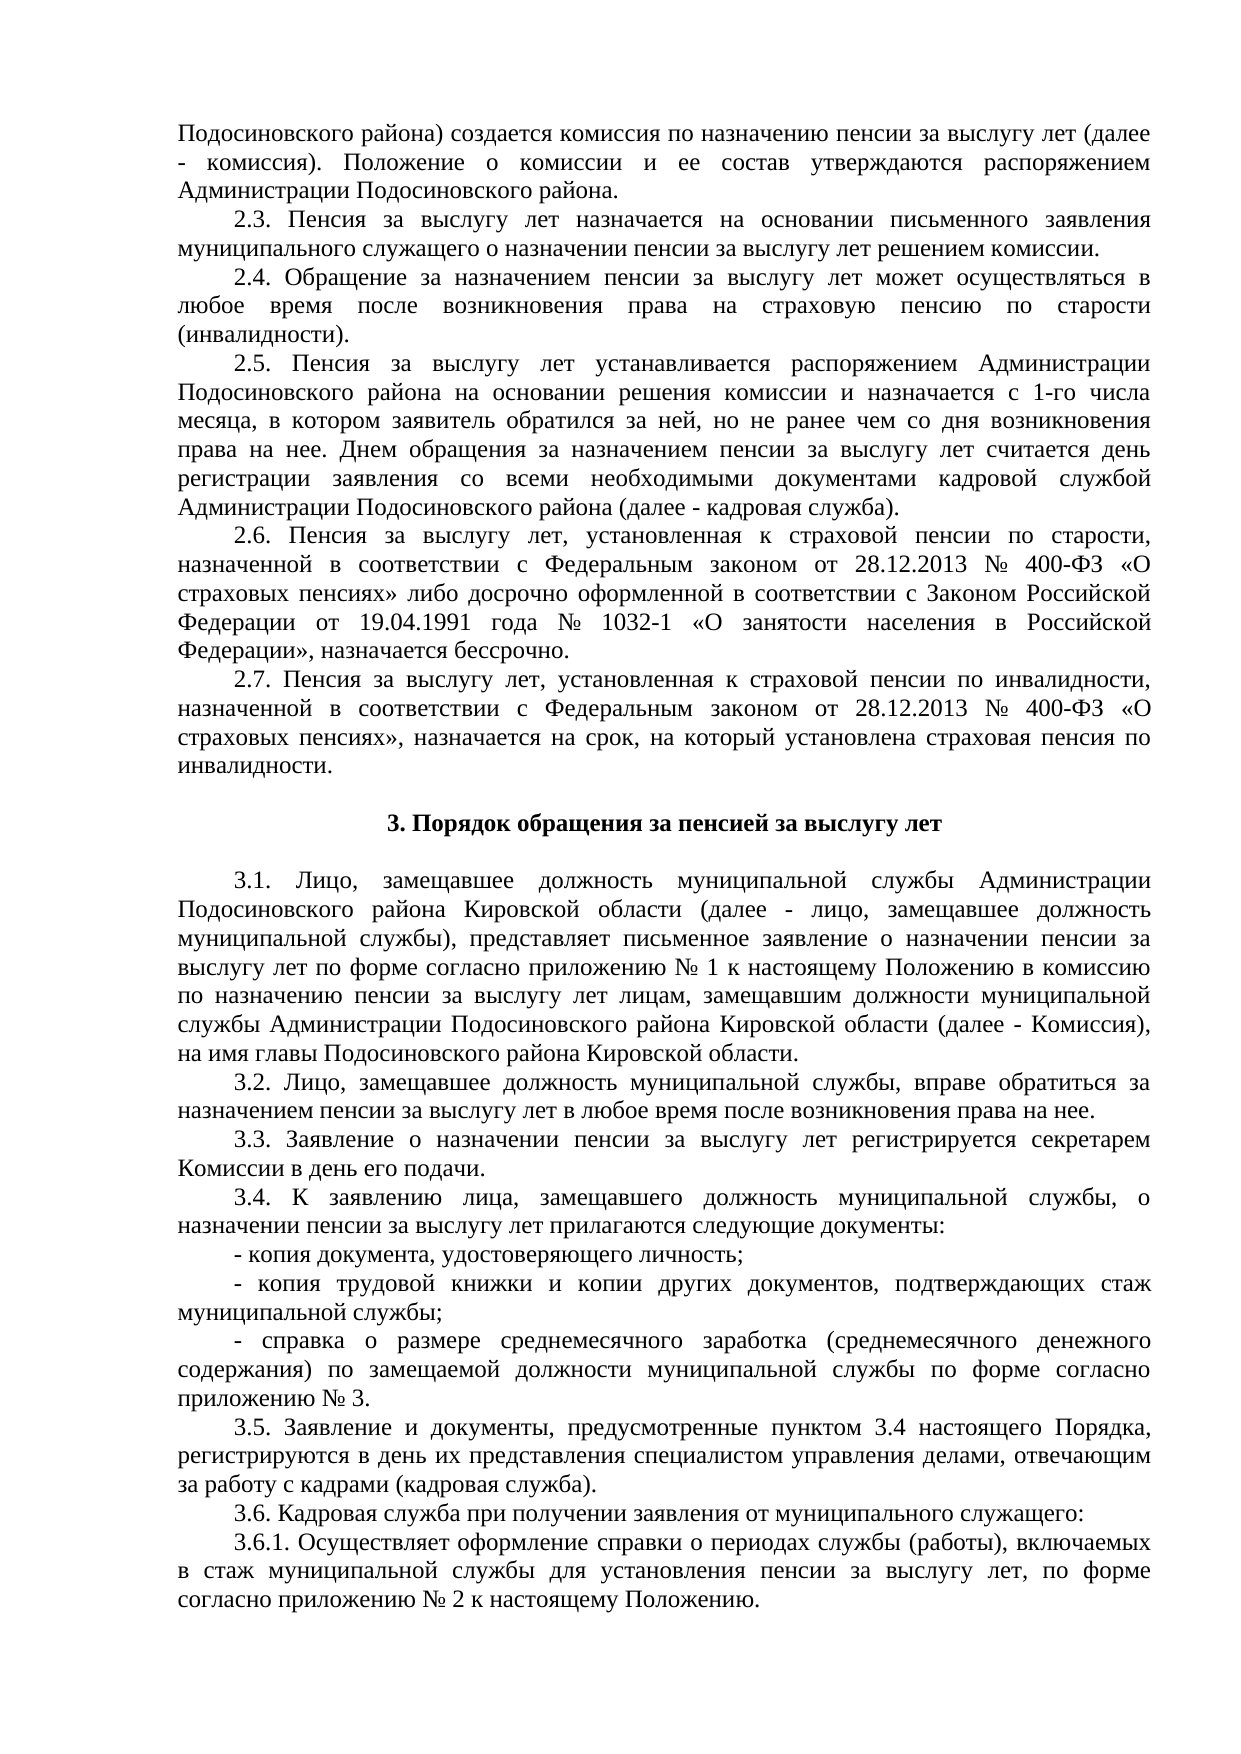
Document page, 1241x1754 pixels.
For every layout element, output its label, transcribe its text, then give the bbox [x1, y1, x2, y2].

text 3.6. Кадровая служба при получении заявления от муниципального служащего: [177, 1498, 1152, 1527]
title 3. Порядок обращения за пенсией за выслугу лет [177, 808, 1152, 837]
text 2.5. Пенсия за выслугу лет устанавливается распоряжением Администрации Подосиновского района на основании решения комиссии и назначается с 1-го числа месяца, в котором заявитель обратился за ней, но не ранее чем со дня возникновения права на нее. Днем обращения за назначением пенсии за выслугу лет считается день регистрации заявления со всеми необходимыми документами кадровой службой Администрации Подосиновского района (далее - кадровая служба). [177, 348, 1152, 521]
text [177, 118, 1152, 204]
text 2.7. Пенсия за выслугу лет, установленная к страховой пенсии по инвалидности, назначенной в соответствии с Федеральным законом от 28.12.2013 № 400-ФЗ «О страховых пенсиях», назначается на срок, на который установлена страховая пенсия по инвалидности. [177, 664, 1152, 779]
text 3.5. Заявление и документы, предусмотренные пунктом 3.4 настоящего Порядка, регистрируются в день их представления специалистом управления делами, отвечающим за работу с кадрами (кадровая служба). [177, 1412, 1152, 1498]
text 2.3. Пенсия за выслугу лет назначается на основании письменного заявления муниципального служащего о назначении пенсии за выслугу лет решением комиссии. [177, 204, 1152, 262]
text 3.6.1. Осуществляет оформление справки о периодах службы (работы), включаемых в стаж муниципальной службы для установления пенсии за выслугу лет, по форме согласно приложению № 2 к настоящему Положению. [177, 1527, 1152, 1613]
text 3.1. Лицо, замещавшее должность муниципальной службы Администрации Подосиновского района Кировской области (далее - лицо, замещавшее должность муниципальной службы), представляет письменное заявление о назначении пенсии за выслугу лет по форме согласно приложению № 1 к настоящему Положению в комиссию по назначению пенсии за выслугу лет лицам, замещавшим должности муниципальной службы Администрации Подосиновского района Кировской области (далее - Комиссия), на имя главы Подосиновского района Кировской области. [177, 866, 1152, 1067]
text 3.3. Заявление о назначении пенсии за выслугу лет регистрируется секретарем Комиссии в день его подачи. [177, 1124, 1152, 1182]
text - копия трудовой книжки и копии других документов, подтверждающих стаж муниципальной службы; [177, 1268, 1152, 1326]
text 2.6. Пенсия за выслугу лет, установленная к страховой пенсии по старости, назначенной в соответствии с Федеральным законом от 28.12.2013 № 400-ФЗ «О страховых пенсиях» либо досрочно оформленной в соответствии с Законом Российской Федерации от 19.04.1991 года № 1032-1 «О занятости населения в Российской Федерации», назначается бессрочно. [177, 521, 1152, 664]
text - справка о размере среднемесячного заработка (среднемесячного денежного содержания) по замещаемой должности муниципальной службы по форме согласно приложению № 3. [177, 1326, 1152, 1412]
text - копия документа, удостоверяющего личность; [177, 1239, 1152, 1268]
text 3.2. Лицо, замещавшее должность муниципальной службы, вправе обратиться за назначением пенсии за выслугу лет в любое время после возникновения права на нее. [177, 1067, 1152, 1124]
text 3.4. К заявлению лица, замещавшего должность муниципальной службы, о назначении пенсии за выслугу лет прилагаются следующие документы: [177, 1182, 1152, 1239]
text 2.4. Обращение за назначением пенсии за выслугу лет может осуществляться в любое время после возникновения права на страховую пенсию по старости (инвалидности). [177, 262, 1152, 348]
